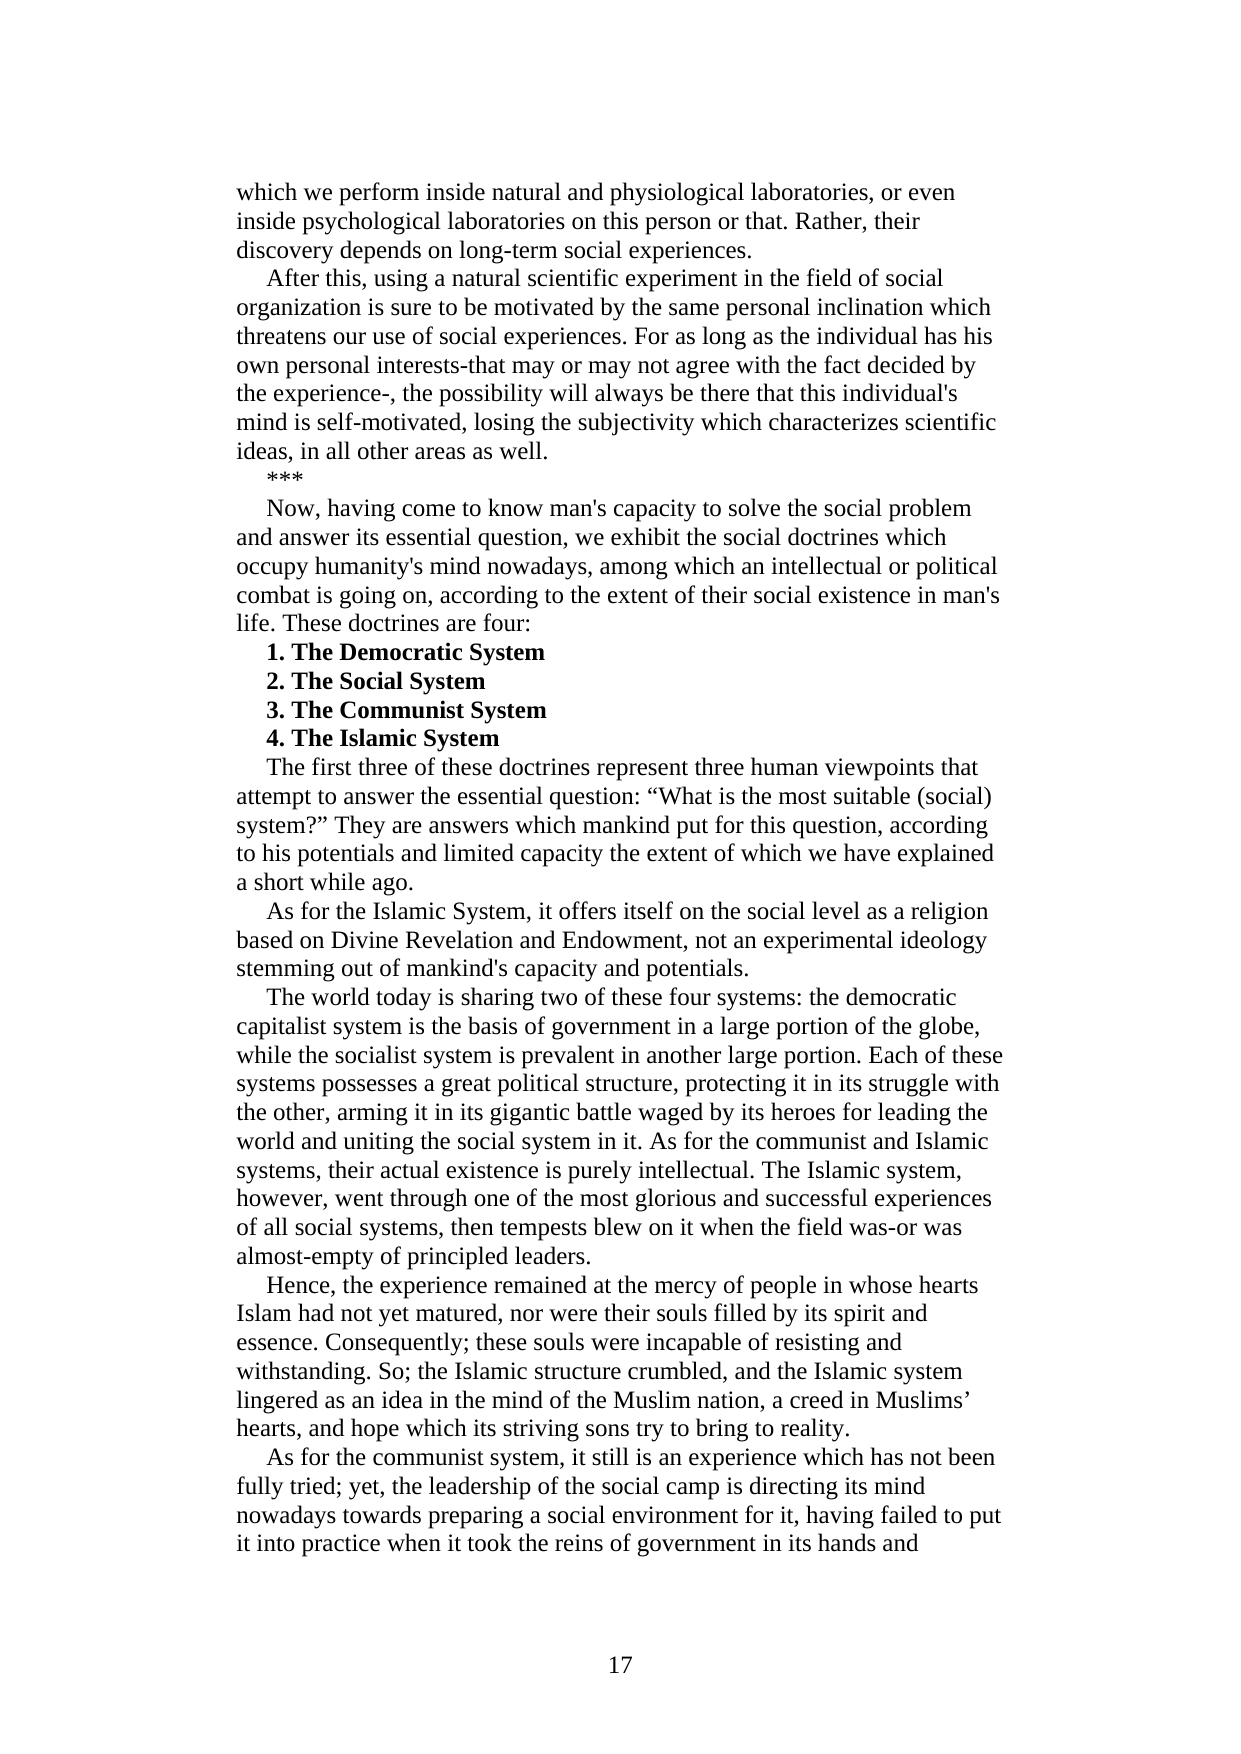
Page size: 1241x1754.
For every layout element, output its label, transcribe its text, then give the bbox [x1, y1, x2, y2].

text The world today is sharing two of these four systems: the democratic capitalist system is the basis of government in a large portion of the globe, while the socialist system is prevalent in another large portion. Each of these systems possesses a great political structure, protecting it in its struggle with the other, arming it in its gigantic battle waged by its heroes for leading the world and uniting the social system in it. As for the communist and Islamic systems, their actual existence is purely intellectual. The Islamic system, however, went through one of the most glorious and successful experiences of all social systems, then tempests blew on it when the field was-or was almost-empty of principled leaders. [236, 982, 1004, 1270]
text 4. The Islamic System [236, 723, 1004, 752]
text The first three of these doctrines represent three human viewpoints that attempt to answer the essential question: “What is the most suitable (social) system?” They are answers which mankind put for this question, according to his potentials and limited capacity the extent of which we have explained a short while ago. [236, 752, 1004, 896]
text 1. The Democratic System [236, 637, 1004, 666]
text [236, 1442, 1004, 1557]
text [236, 177, 1004, 263]
text Now, having come to know man's capacity to solve the social problem and answer its essential ques­tion, we exhibit the social doctrines which occupy humanity's mind nowadays, among which an intellec­tual or political combat is going on, according to the extent of their social existence in man's life. These doctrines are four: [236, 493, 1004, 637]
text *** [236, 465, 1004, 493]
text After this, using a natural scientific experiment in the field of social organization is sure to be moti­vated by the same personal inclination which threatens our use of social experiences. For as long as the individual has his own personal interests-that may or may not agree with the fact decided by the experi­ence-, the possibility will always be there that this individual's mind is self-motivated, losing the sub­jectivity which characterizes scientific ideas, in all other areas as well. [236, 263, 1004, 465]
text 2. The Social System [236, 666, 1004, 695]
text 3. The Communist System [236, 695, 1004, 723]
text Hence, the experience remained at the mercy of peo­ple in whose hearts Islam had not yet matured, nor were their souls filled by its spirit and essence. Con­sequently; these souls were incapable of resisting and withstanding. So; the Islamic structure crumbled, and the Islamic system lingered as an idea in the mind of the Muslim nation, a creed in Muslims’ hearts, and hope which its striving sons try to bring to reality. [236, 1270, 1004, 1442]
text As for the Islamic System, it offers itself on the social level as a religion based on Divine Revelation and Endowment, not an experimental ideology stemming out of mankind's capacity and potentials. [236, 896, 1004, 982]
